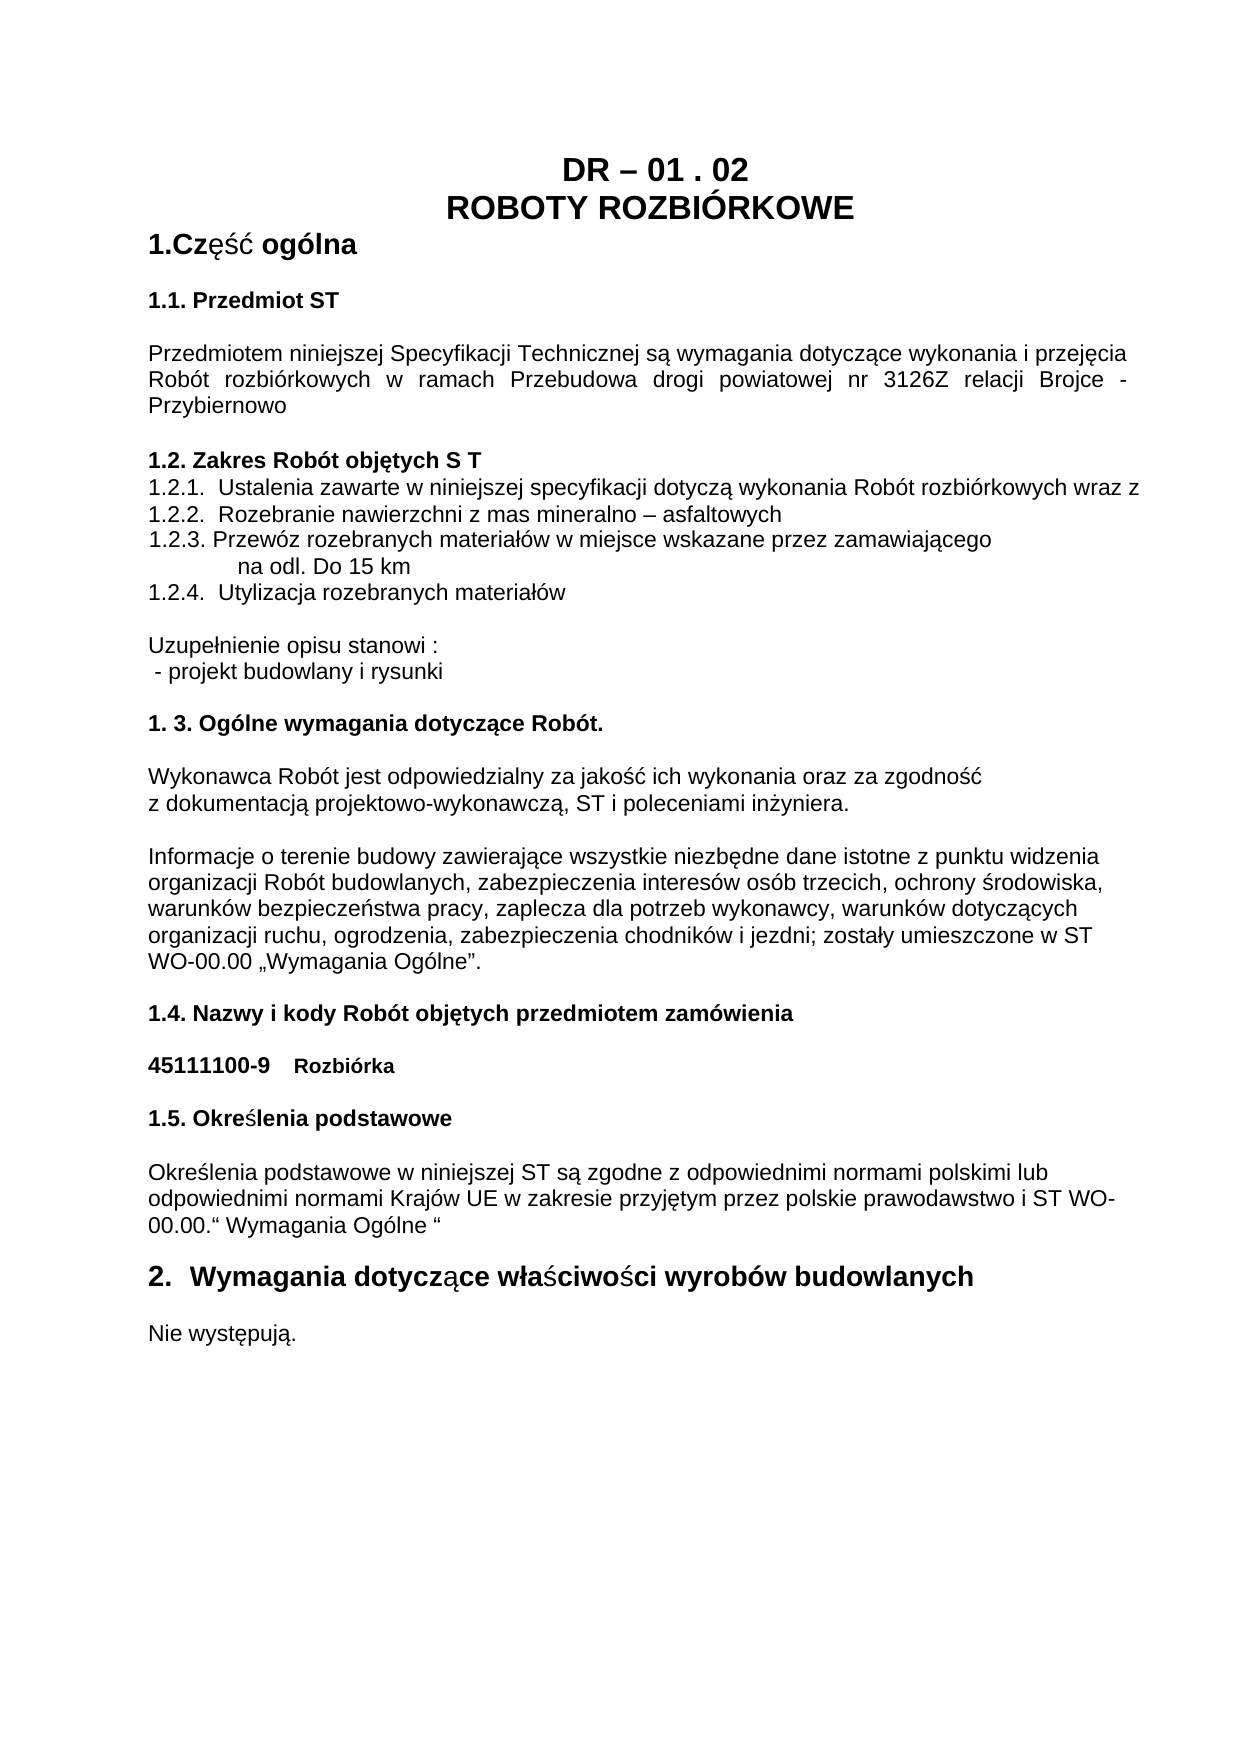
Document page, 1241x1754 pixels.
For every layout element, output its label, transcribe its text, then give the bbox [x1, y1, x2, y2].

text 1.2.3. Przewóz rozebranych materiałów w miejsce wskazane przez zamawiającego na odl. Do 15 km [149, 527, 1003, 579]
text Wykonawca Robót jest odpowiedzialny za jakość ich wykonania oraz za zgodność z dokumentacją projektowo-wykonawczą, ST i poleceniami inżyniera. [148, 764, 984, 816]
text ROBOTY ROZBIÓRKOWE [148, 188, 1153, 227]
text 1.4. Nazwy i kody Robót objętych przedmiotem zamówienia [148, 1000, 1153, 1026]
text Informacje o terenie budowy zawierające wszystkie niezbędne dane istotne z punktu widzenia organizacji Robót budowlanych, zabezpieczenia interesów osób trzecich, ochrony środowiska, warunków bezpieczeństwa pracy, zaplecza dla potrzeb wykonawcy, warunków dotyczących organizacji ruchu, ogrodzenia, zabezpieczenia chodników i jezdni; zostały umieszczone w ST WO-00.00 „Wymagania Ogólne”. [148, 843, 1105, 974]
text 1.1. Przedmiot ST [148, 287, 1153, 313]
text 1.Część ogólna [148, 227, 1153, 260]
text 1.2. Zakres Robót objętych S T [148, 447, 1153, 473]
text Nie występują. [148, 1320, 1153, 1346]
text - projekt budowlany i rysunki [154, 658, 1153, 685]
text 45111100-9 Rozbiórka [148, 1052, 1153, 1079]
text Przedmiotem niniejszej Specyfikacji Technicznej są wymagania dotyczące wykonania i przejęcia Robót rozbiórkowych w ramach Przebudowa drogi powiatowej nr 3126Z relacji Brojce - Przybiernowo [148, 340, 1128, 419]
text 1.2.4. Utylizacja rozebranych materiałów [148, 579, 1153, 606]
text 2. Wymagania dotyczące właściwości wyrobów budowlanych [148, 1259, 1153, 1292]
text Określenia podstawowe w niniejszej ST są zgodne z odpowiednimi normami polskimi lub odpowiednimi normami Krajów UE w zakresie przyjętym przez polskie prawodawstwo i ST WO-00.00.“ Wymagania Ogólne “ [148, 1159, 1117, 1238]
text 1.5. Określenia podstawowe [148, 1105, 1153, 1132]
text Uzupełnienie opisu stanowi : [148, 632, 1153, 658]
text DR – 01 . 02 [148, 150, 1163, 188]
text 1. 3. Ogólne wymagania dotyczące Robót. [148, 710, 1153, 737]
text 1.2.2. Rozebranie nawierzchni z mas mineralno – asfaltowych [148, 501, 1153, 527]
text 1.2.1. Ustalenia zawarte w niniejszej specyfikacji dotyczą wykonania Robót rozbiórkowych wraz z [148, 474, 1153, 501]
